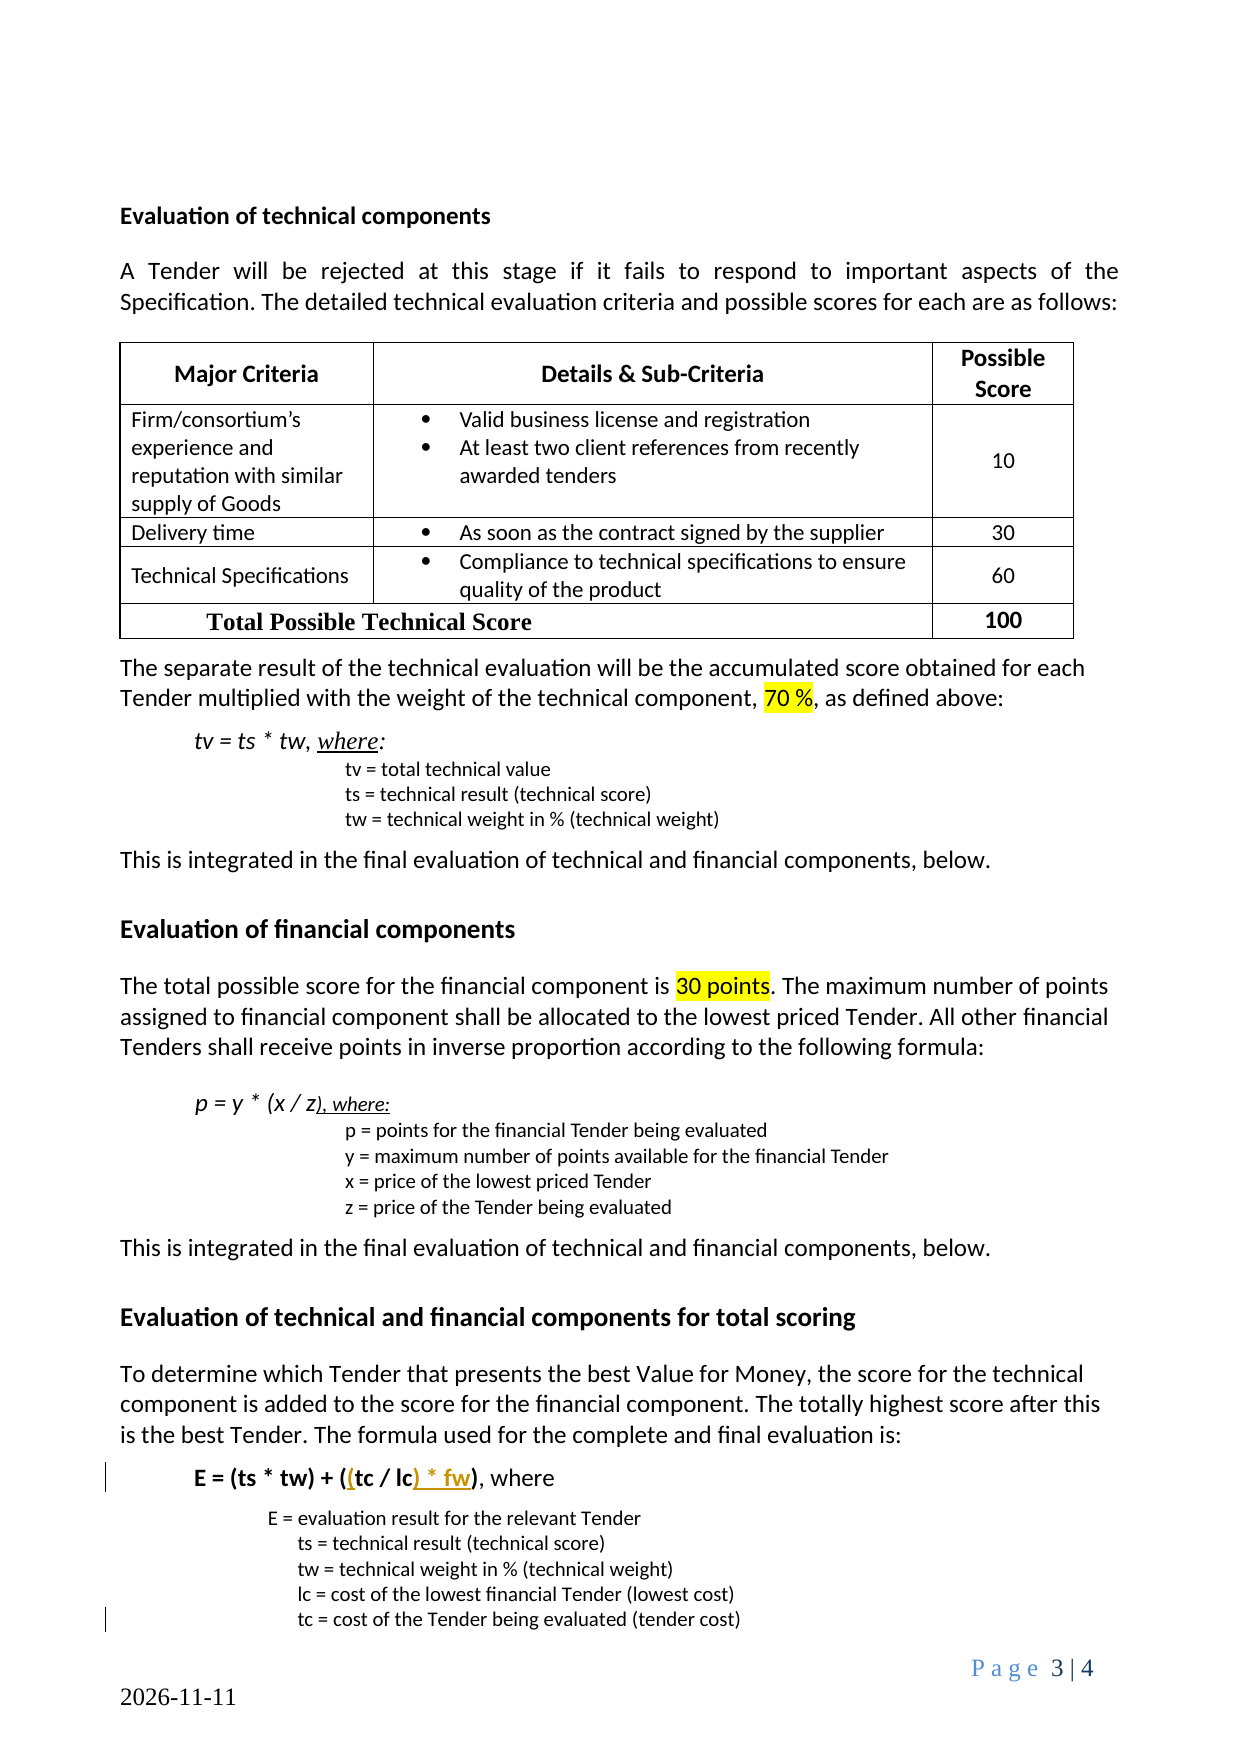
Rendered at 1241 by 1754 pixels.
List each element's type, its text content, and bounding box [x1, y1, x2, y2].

text The total possible score for the financial component is 30 points. The maximum number of points assigned to financial component shall be allocated to the lowest priced Tender. All other financial Tenders shall receive points in inverse proportion according to the following formula: [120, 971, 1120, 1062]
table_header Major Criteria [121, 343, 373, 404]
text p = y * (x / z), where: [120, 1087, 1120, 1118]
table_cell Valid business license and registration At least two client references from recently awarded tenders [374, 405, 932, 517]
list z = price of the Tender being evaluated [345, 1194, 1120, 1219]
table_cell 30 [933, 518, 1073, 546]
list tv = total technical value [345, 756, 1120, 781]
text To determine which Tender that presents the best Value for Money, the score for the technical component is added to the score for the financial component. The totally highest score after this is the best Tender. The formula used for the complete and final evaluation is: [120, 1358, 1120, 1449]
table_cell Total Possible Technical Score [121, 604, 932, 638]
text tv = ts * tw, where: [194, 725, 1120, 756]
list y = maximum number of points available for the financial Tender [345, 1143, 1120, 1168]
subtitle Evaluation of technical components [120, 200, 1120, 231]
text This is integrated in the final evaluation of technical and financial components, below. [120, 844, 1120, 875]
text The separate result of the technical evaluation will be the accumulated score obtained for each Tender multiplied with the weight of the technical component, 70 %, as defined above: [120, 652, 1120, 713]
table_cell Technical Specifications [121, 547, 373, 603]
text A Tender will be rejected at this stage if it fails to respond to important aspects of the Specification. The detailed technical evaluation criteria and possible scores for each are as follows: [120, 256, 1120, 317]
table_cell 60 [933, 547, 1073, 603]
subtitle Evaluation of technical and financial components for total scoring [120, 1300, 1120, 1333]
text This is integrated in the final evaluation of technical and financial components, below. [120, 1232, 1120, 1262]
table_header Details & Sub-Criteria [374, 343, 932, 404]
table_cell Delivery time [121, 518, 373, 546]
table_header Possible Score [933, 343, 1073, 404]
table_cell As soon as the contract signed by the supplier [374, 518, 932, 546]
list tw = technical weight in % (technical weight) [345, 807, 1120, 832]
text E = (ts * tw) + (tc / lc), where [194, 1462, 1120, 1492]
text tc = cost of the Tender being evaluated (tender cost) [297, 1607, 1120, 1632]
text lc = cost of the lowest financial Tender (lowest cost) [297, 1581, 1120, 1607]
list p = points for the financial Tender being evaluated [345, 1118, 1120, 1143]
table_cell Compliance to technical specifications to ensure quality of the product [374, 547, 932, 603]
subtitle Evaluation of financial components [120, 912, 1120, 946]
list ts = technical result (technical score) [345, 781, 1120, 807]
text ts = technical result (technical score) [297, 1530, 1120, 1556]
table_cell 100 [933, 604, 1073, 638]
table_cell Firm/consortium’s experience and reputation with similar supply of Goods [121, 405, 373, 517]
table_cell 10 [933, 405, 1073, 517]
text tw = technical weight in % (technical weight) [297, 1556, 1120, 1581]
text E = evaluation result for the relevant Tender [268, 1505, 1120, 1530]
list x = price of the lowest priced Tender [345, 1168, 1120, 1194]
